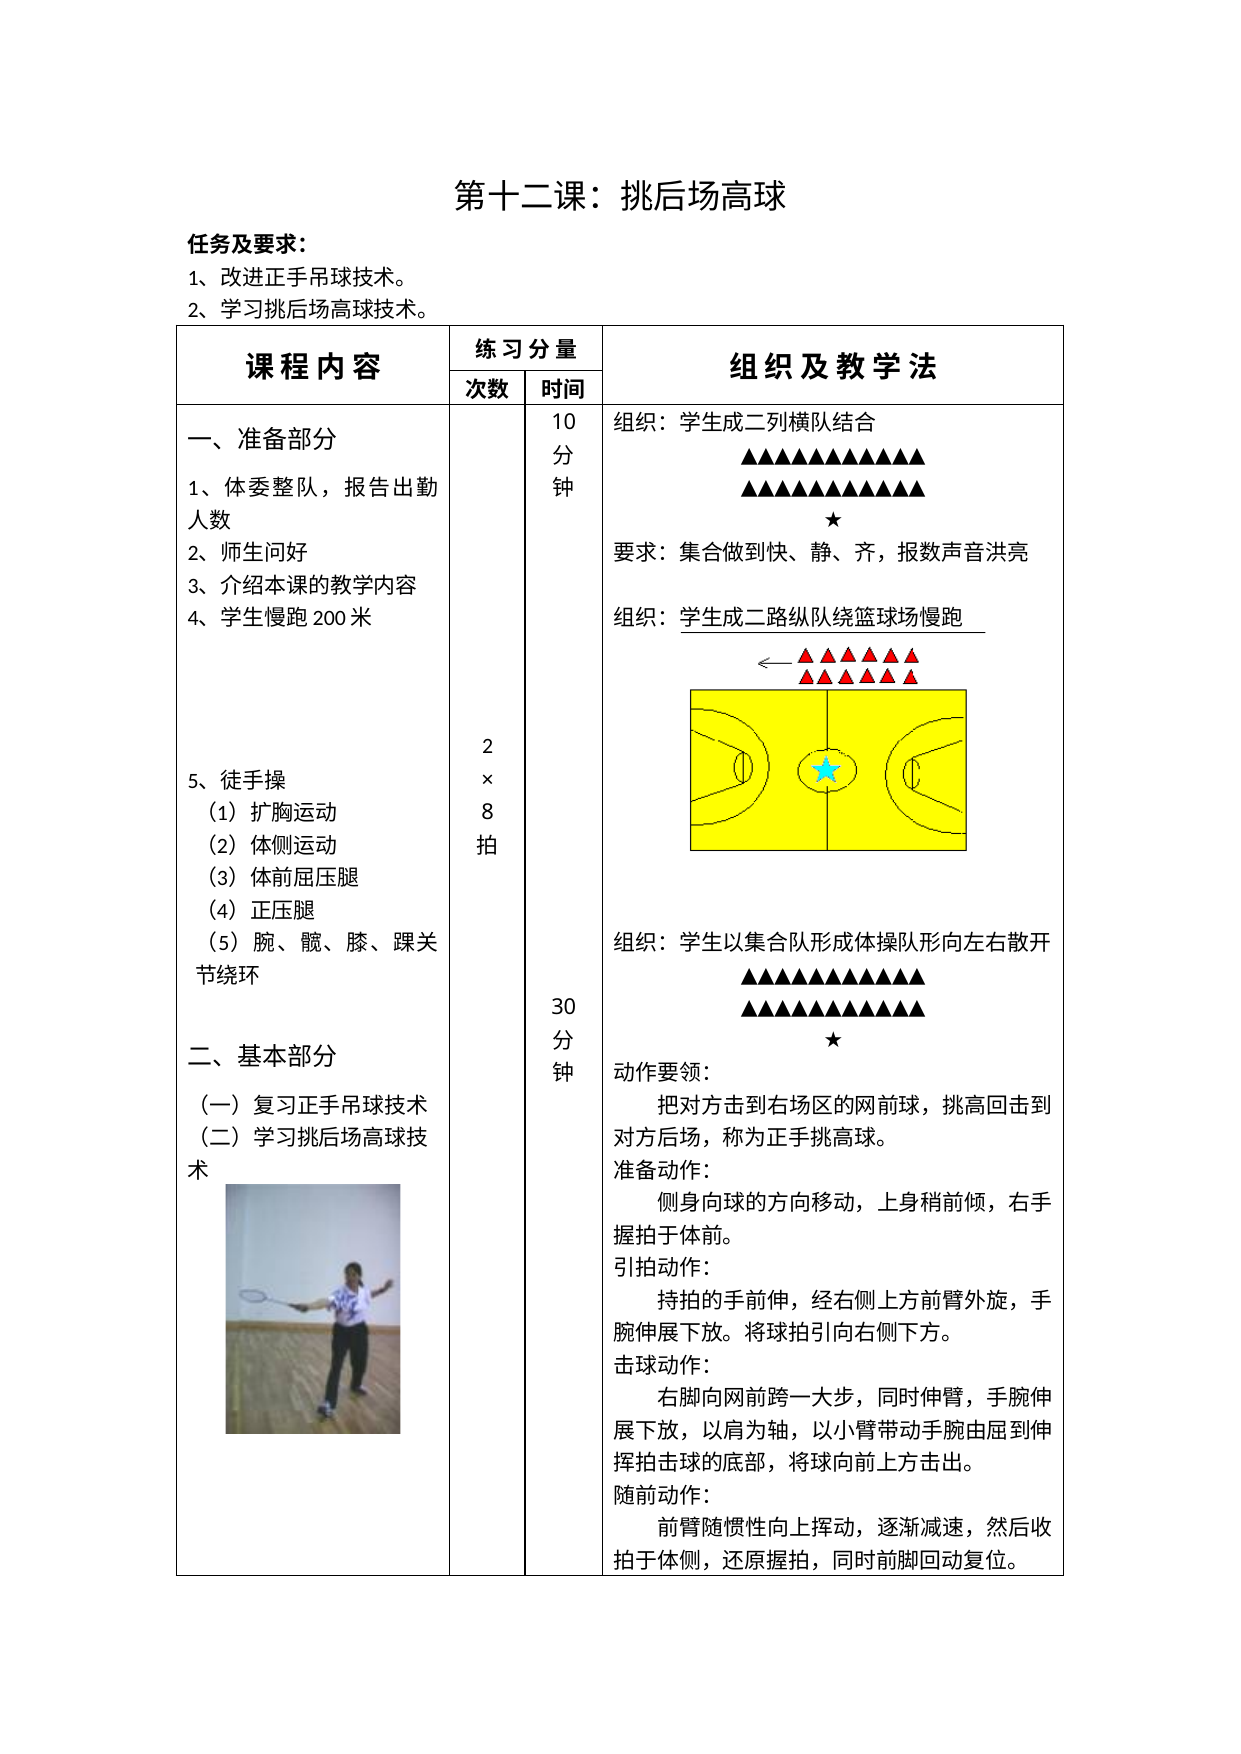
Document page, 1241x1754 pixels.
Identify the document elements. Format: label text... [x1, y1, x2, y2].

picture [225, 1184, 401, 1434]
table_cell 2 × 8 拍 [450, 405, 524, 1575]
text 1、改进正手吊球技术。 [187, 259, 1053, 292]
text 任务及要求： [187, 227, 1053, 259]
text 第十二课：挑后场高球 [187, 162, 1053, 227]
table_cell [603, 405, 1063, 1575]
table_cell 时间 [526, 371, 602, 404]
table_cell 10 分 钟 30 分 钟 [526, 405, 602, 1575]
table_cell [177, 405, 449, 1575]
table_cell 次数 [450, 371, 524, 404]
table_header 课 程 内 容 [177, 326, 449, 404]
table_header 组 织 及 教 学 法 [603, 326, 1063, 404]
table_header 练 习 分 量 [450, 326, 602, 370]
text 2、学习挑后场高球技术。 [187, 292, 1053, 324]
